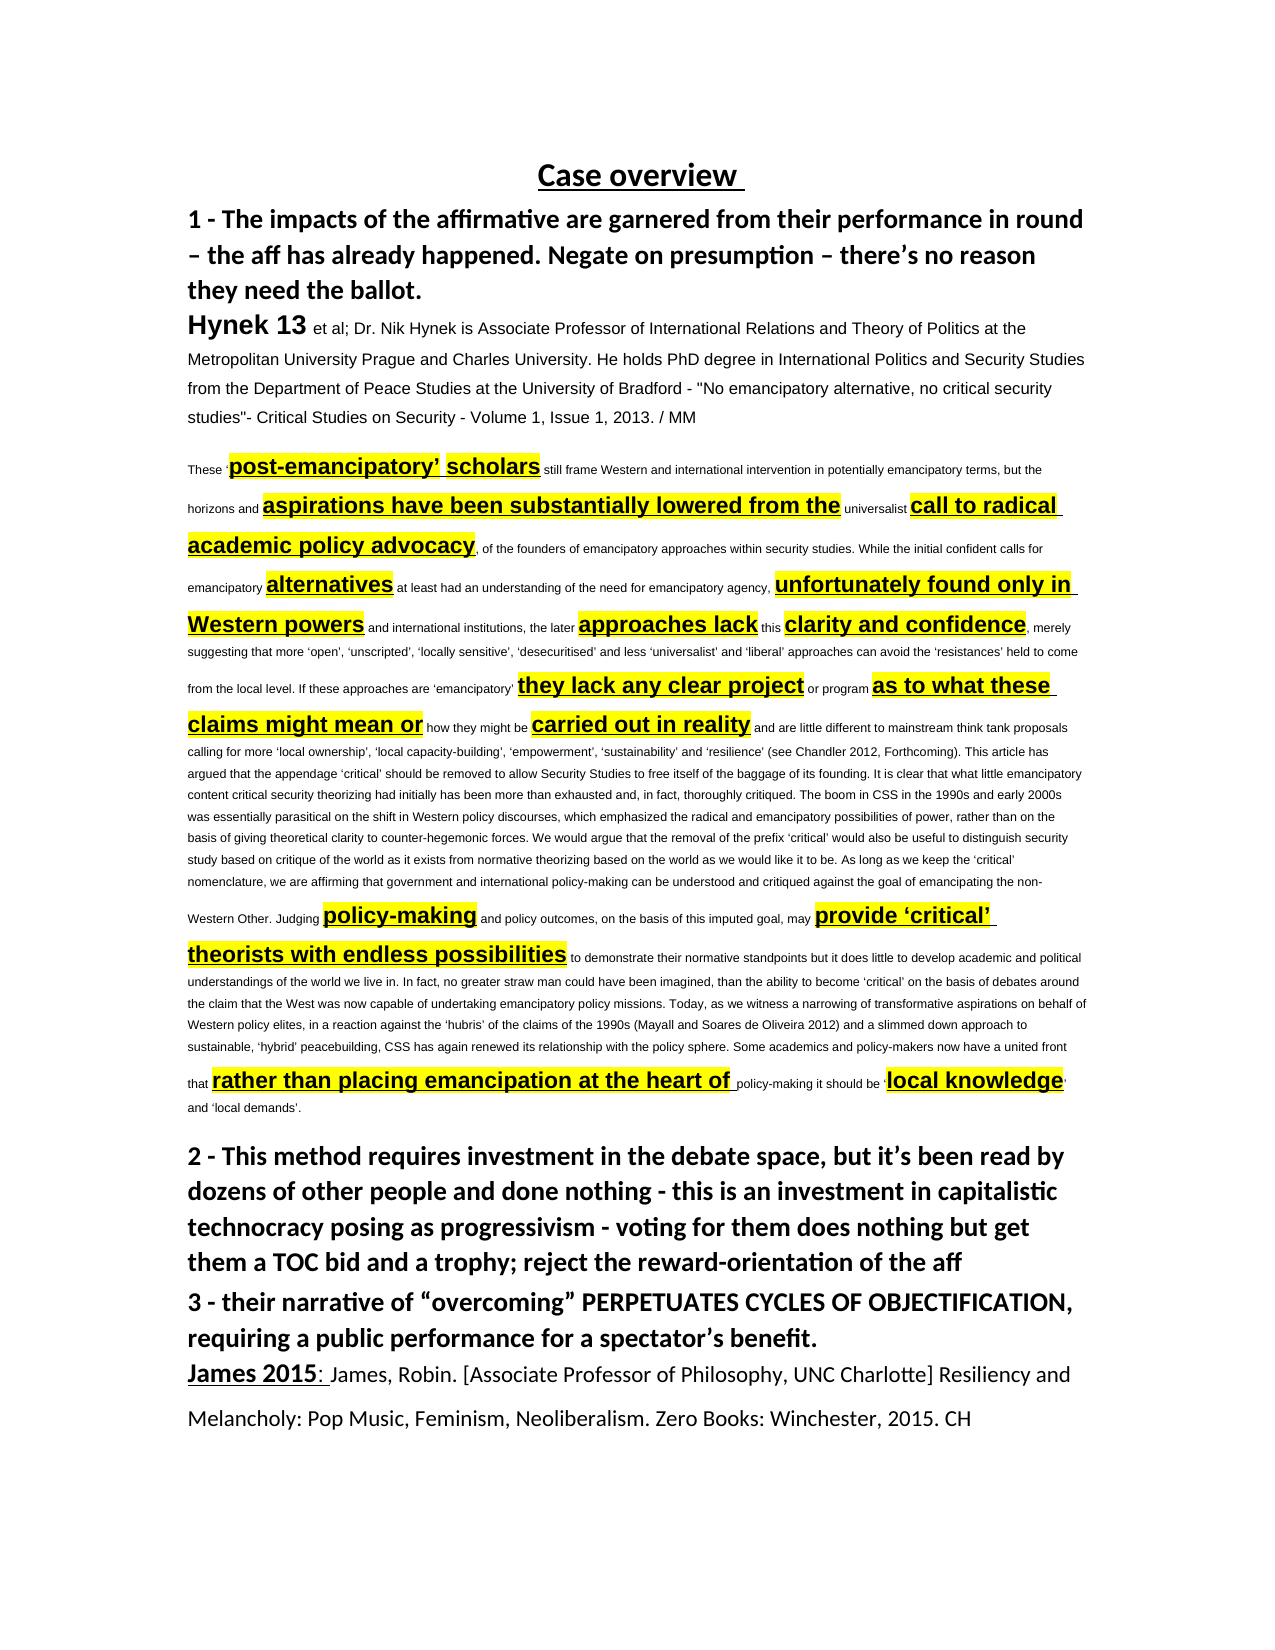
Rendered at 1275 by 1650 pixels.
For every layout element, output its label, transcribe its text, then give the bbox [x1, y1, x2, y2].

text These ‘post-emancipatory’ scholars still frame Western and international intervention in potentially emancipatory terms, but the horizons and aspirations have been substantially lowered from the universalist call to radical academic policy advocacy, of the founders of emancipatory approaches within security studies. While the initial confident calls for emancipatory alternatives at least had an understanding of the need for emancipatory agency, unfortunately found only in Western powers and international institutions, the later approaches lack this clarity and confidence, merely suggesting that more ‘open’, ‘unscripted’, ‘locally sensitive’, ‘desecuritised’ and less ‘universalist’ and ‘liberal’ approaches can avoid the ‘resistances’ held to come from the local level. If these approaches are ‘emancipatory’ they lack any clear project or program as to what these claims might mean or how they might be carried out in reality and are little different to mainstream think tank proposals calling for more ‘local ownership’, ‘local capacity-building’, ‘empowerment’, ‘sustainability’ and ‘resilience’ (see Chandler 2012, Forthcoming). This article has argued that the appendage ‘critical’ should be removed to allow Security Studies to free itself of the baggage of its founding. It is clear that what little emancipatory content critical security theorizing had initially has been more than exhausted and, in fact, thoroughly critiqued. The boom in CSS in the 1990s and early 2000s was essentially parasitical on the shift in Western policy discourses, which emphasized the radical and emancipatory possibilities of power, rather than on the basis of giving theoretical clarity to counter-hegemonic forces. We would argue that the removal of the prefix ‘critical’ would also be useful to distinguish security study based on critique of the world as it exists from normative theorizing based on the world as we would like it to be. As long as we keep the ‘critical’ nomenclature, we are affirming that government and international policy-making can be understood and critiqued against the goal of emancipating the non-Western Other. Judging policy-making and policy outcomes, on the basis of this imputed goal, may provide ‘critical’ theorists with endless possibilities to demonstrate their normative standpoints but it does little to develop academic and political understandings of the world we live in. In fact, no greater straw man could have been imagined, than the ability to become ‘critical’ on the basis of debates around the claim that the West was now capable of undertaking emancipatory policy missions. Today, as we witness a narrowing of transformative aspirations on behalf of Western policy elites, in a reaction against the ‘hubris’ of the claims of the 1990s (Mayall and Soares de Oliveira 2012) and a slimmed down approach to sustainable, ‘hybrid’ peacebuilding, CSS has again renewed its relationship with the policy sphere. Some academics and policy-makers now have a united front that rather than placing emancipation at the heart of policy-making it should be ‘local knowledge’ and ‘local demands’. [187, 453, 1087, 1115]
subtitle 3 - their narrative of “overcoming” PERPETUATES CYCLES OF OBJECTIFICATION, requiring a public performance for a spectator’s benefit. [187, 1285, 1087, 1354]
subtitle 1 - The impacts of the affirmative are garnered from their performance in round – the aff has already happened. Negate on presumption – there’s no reason they need the ballot. [187, 202, 1087, 307]
text James 2015: James, Robin. [Associate Professor of Philosophy, UNC Charlotte] Resiliency and Melancholy: Pop Music, Feminism, Neoliberalism. Zero Books: Winchester, 2015. CH [187, 1357, 1087, 1432]
subtitle Case overview [187, 154, 1087, 195]
text Hynek 13 et al; Dr. Nik Hynek is Associate Professor of International Relations and Theory of Politics at the Metropolitan University Prague and Charles University. He holds PhD degree in International Politics and Security Studies from the Department of Peace Studies at the University of Bradford - "No emancipatory alternative, no critical security studies"- Critical Studies on Security - Volume 1, Issue 1, 2013. / MM [187, 309, 1087, 427]
subtitle 2 - This method requires investment in the debate space, but it’s been read by dozens of other people and done nothing - this is an investment in capitalistic technocracy posing as progressivism - voting for them does nothing but get them a TOC bid and a trophy; reject the reward-orientation of the aff [187, 1139, 1087, 1279]
